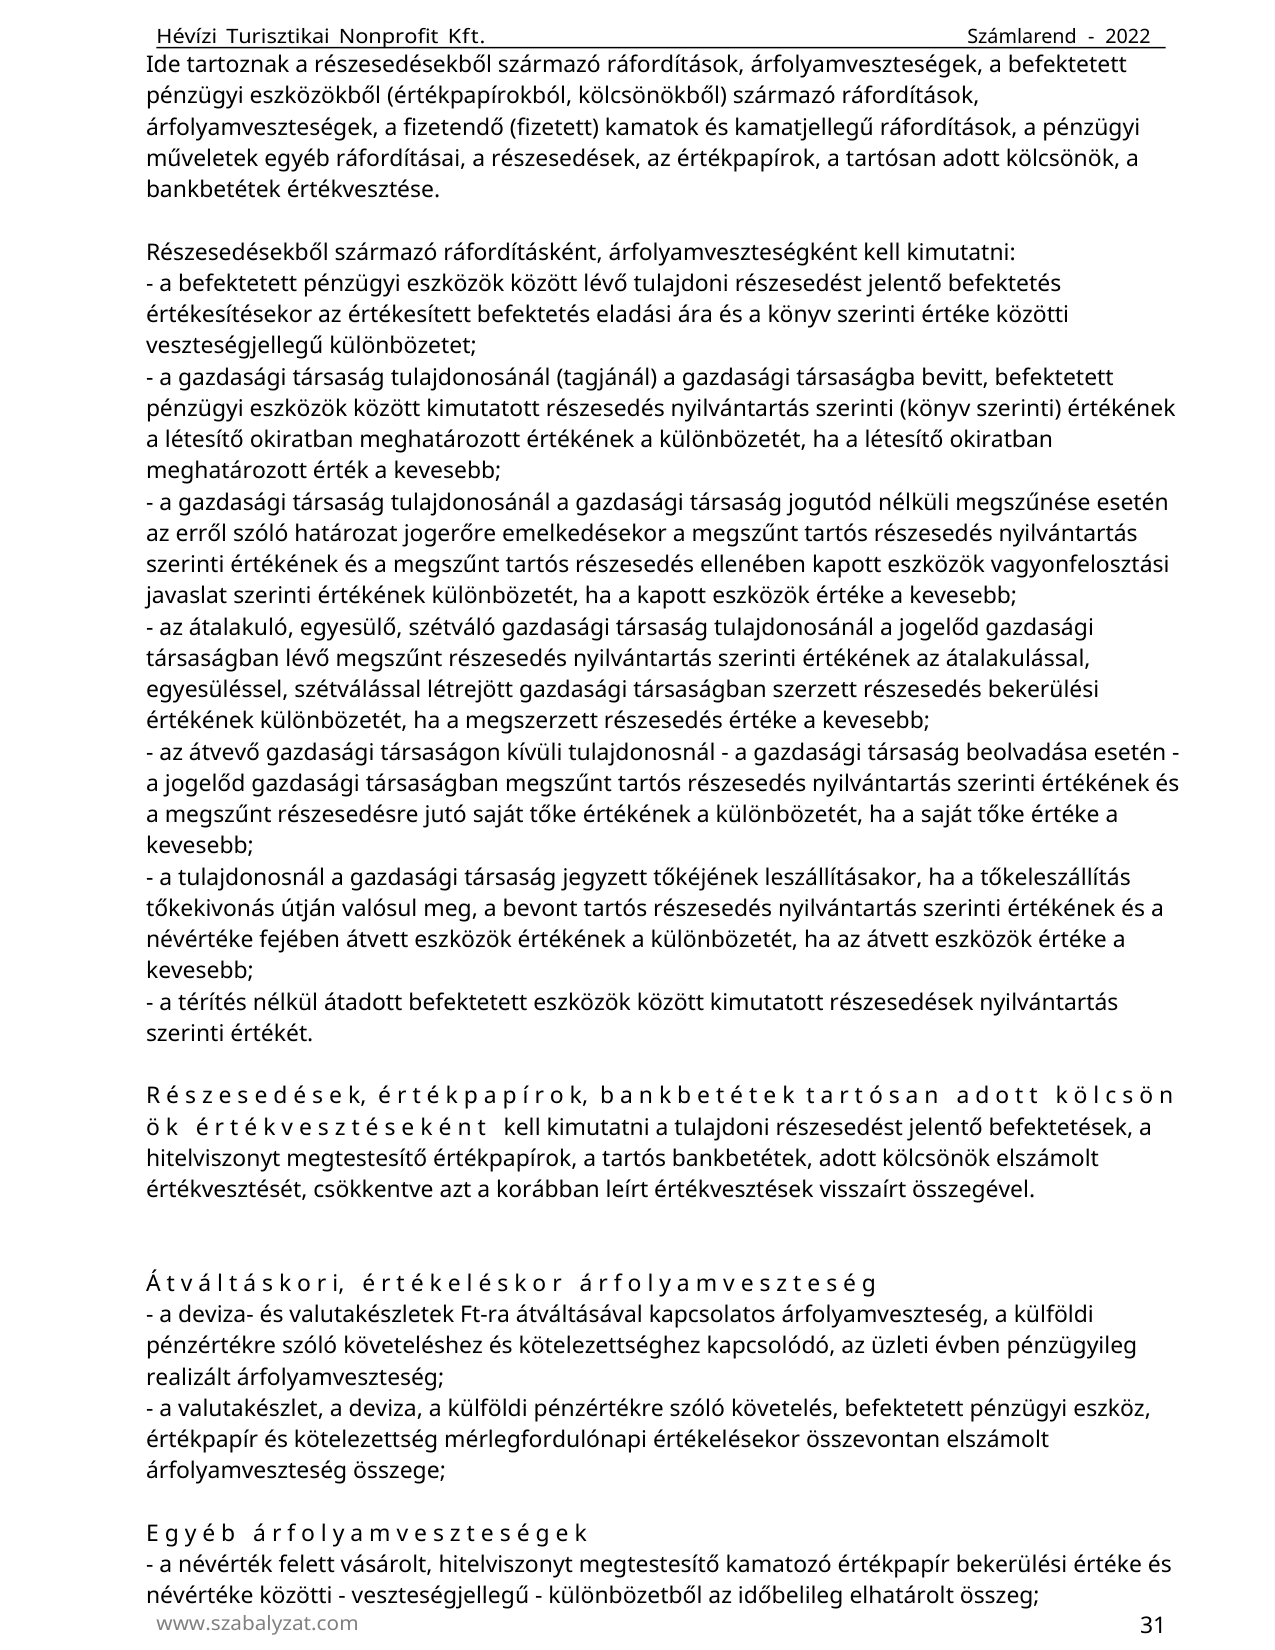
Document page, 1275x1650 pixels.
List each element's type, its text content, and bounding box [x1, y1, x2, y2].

text - a névérték felett vásárolt, hitelviszonyt megtestesítő kamatozó értékpapír bekerülési értéke és névértéke közötti - veszteségjellegű - különbözetből az időbelileg elhatárolt összeg; [146, 1548, 1185, 1610]
text - a tulajdonosnál a gazdasági társaság jegyzett tőkéjének leszállításakor, ha a tőkeleszállítás tőkekivonás útján valósul meg, a bevont tartós részesedés nyilvántartás szerinti értékének és a névértéke fejében átvett eszközök értékének a különbözetét, ha az átvett eszközök értéke a kevesebb; [146, 860, 1185, 985]
text - az átvevő gazdasági társaságon kívüli tulajdonosnál - a gazdasági társaság beolvadása esetén - a jogelőd gazdasági társaságban megszűnt tartós részesedés nyilvántartás szerinti értékének és a megszűnt részesedésre jutó saját tőke értékének a különbözetét, ha a saját tőke értéke a kevesebb; [146, 735, 1185, 860]
text - a befektetett pénzügyi eszközök között lévő tulajdoni részesedést jelentő befektetés értékesítésekor az értékesített befektetés eladási ára és a könyv szerinti értéke közötti veszteségjellegű különbözetet; [146, 267, 1185, 360]
text - a térítés nélkül átadott befektetett eszközök között kimutatott részesedések nyilvántartás szerinti értékét. [146, 985, 1185, 1048]
text - a gazdasági társaság tulajdonosánál a gazdasági társaság jogutód nélküli megszűnése esetén az erről szóló határozat jogerőre emelkedésekor a megszűnt tartós részesedés nyilvántartás szerinti értékének és a megszűnt tartós részesedés ellenében kapott eszközök vagyonfelosztási javaslat szerinti értékének különbözetét, ha a kapott eszközök értéke a kevesebb; [146, 485, 1185, 610]
text - a gazdasági társaság tulajdonosánál (tagjánál) a gazdasági társaságba bevitt, befektetett pénzügyi eszközök között kimutatott részesedés nyilvántartás szerinti (könyv szerinti) értékének a létesítő okiratban meghatározott értékének a különbözetét, ha a létesítő okiratban meghatározott érték a kevesebb; [146, 360, 1185, 485]
text - az átalakuló, egyesülő, szétváló gazdasági társaság tulajdonosánál a jogelőd gazdasági társaságban lévő megszűnt részesedés nyilvántartás szerinti értékének az átalakulással, egyesüléssel, szétválással létrejött gazdasági társaságban szerzett részesedés bekerülési értékének különbözetét, ha a megszerzett részesedés értéke a kevesebb; [146, 610, 1185, 735]
text Ide tartoznak a részesedésekből származó ráfordítások, árfolyamveszteségek, a befektetett pénzügyi eszközökből (értékpapírokból, kölcsönökből) származó ráfordítások, árfolyamveszteségek, a fizetendő (fizetett) kamatok és kamatjellegű ráfordítások, a pénzügyi műveletek egyéb ráfordításai, a részesedések, az értékpapírok, a tartósan adott kölcsönök, a bankbetétek értékvesztése. [146, 48, 1185, 204]
text - a deviza- és valutakészletek Ft-ra átváltásával kapcsolatos árfolyamveszteség, a külföldi pénzértékre szóló követeléshez és kötelezettséghez kapcsolódó, az üzleti évben pénzügyileg realizált árfolyamveszteség; [146, 1298, 1185, 1392]
text Á t v á l t á s k o r i, é r t é k e l é s k o r á r f o l y a m v e s z t e s é g [146, 1267, 1185, 1298]
text E g y é b á r f o l y a m v e s z t e s é g e k [146, 1517, 1185, 1548]
text Részesedésekből származó ráfordításként, árfolyamveszteségként kell kimutatni: [146, 235, 1185, 267]
text R é s z e s e d é s e k, é r t é k p a p í r o k, b a n k b e t é t e k t a r t ó s a n a d o t t k ö l c s ö n ö k é r t é k v e s z t é s e k é n t kell kimutatni a tulajdoni részesedést jelentő befektetések, a hitelviszonyt megtestesítő értékpapírok, a tartós bankbetétek, adott kölcsönök elszámolt értékvesztését, csökkentve azt a korábban leírt értékvesztések visszaírt összegével. [146, 1079, 1185, 1204]
text - a valutakészlet, a deviza, a külföldi pénzértékre szóló követelés, befektetett pénzügyi eszköz, értékpapír és kötelezettség mérlegfordulónapi értékelésekor összevontan elszámolt árfolyamveszteség összege; [146, 1392, 1185, 1485]
